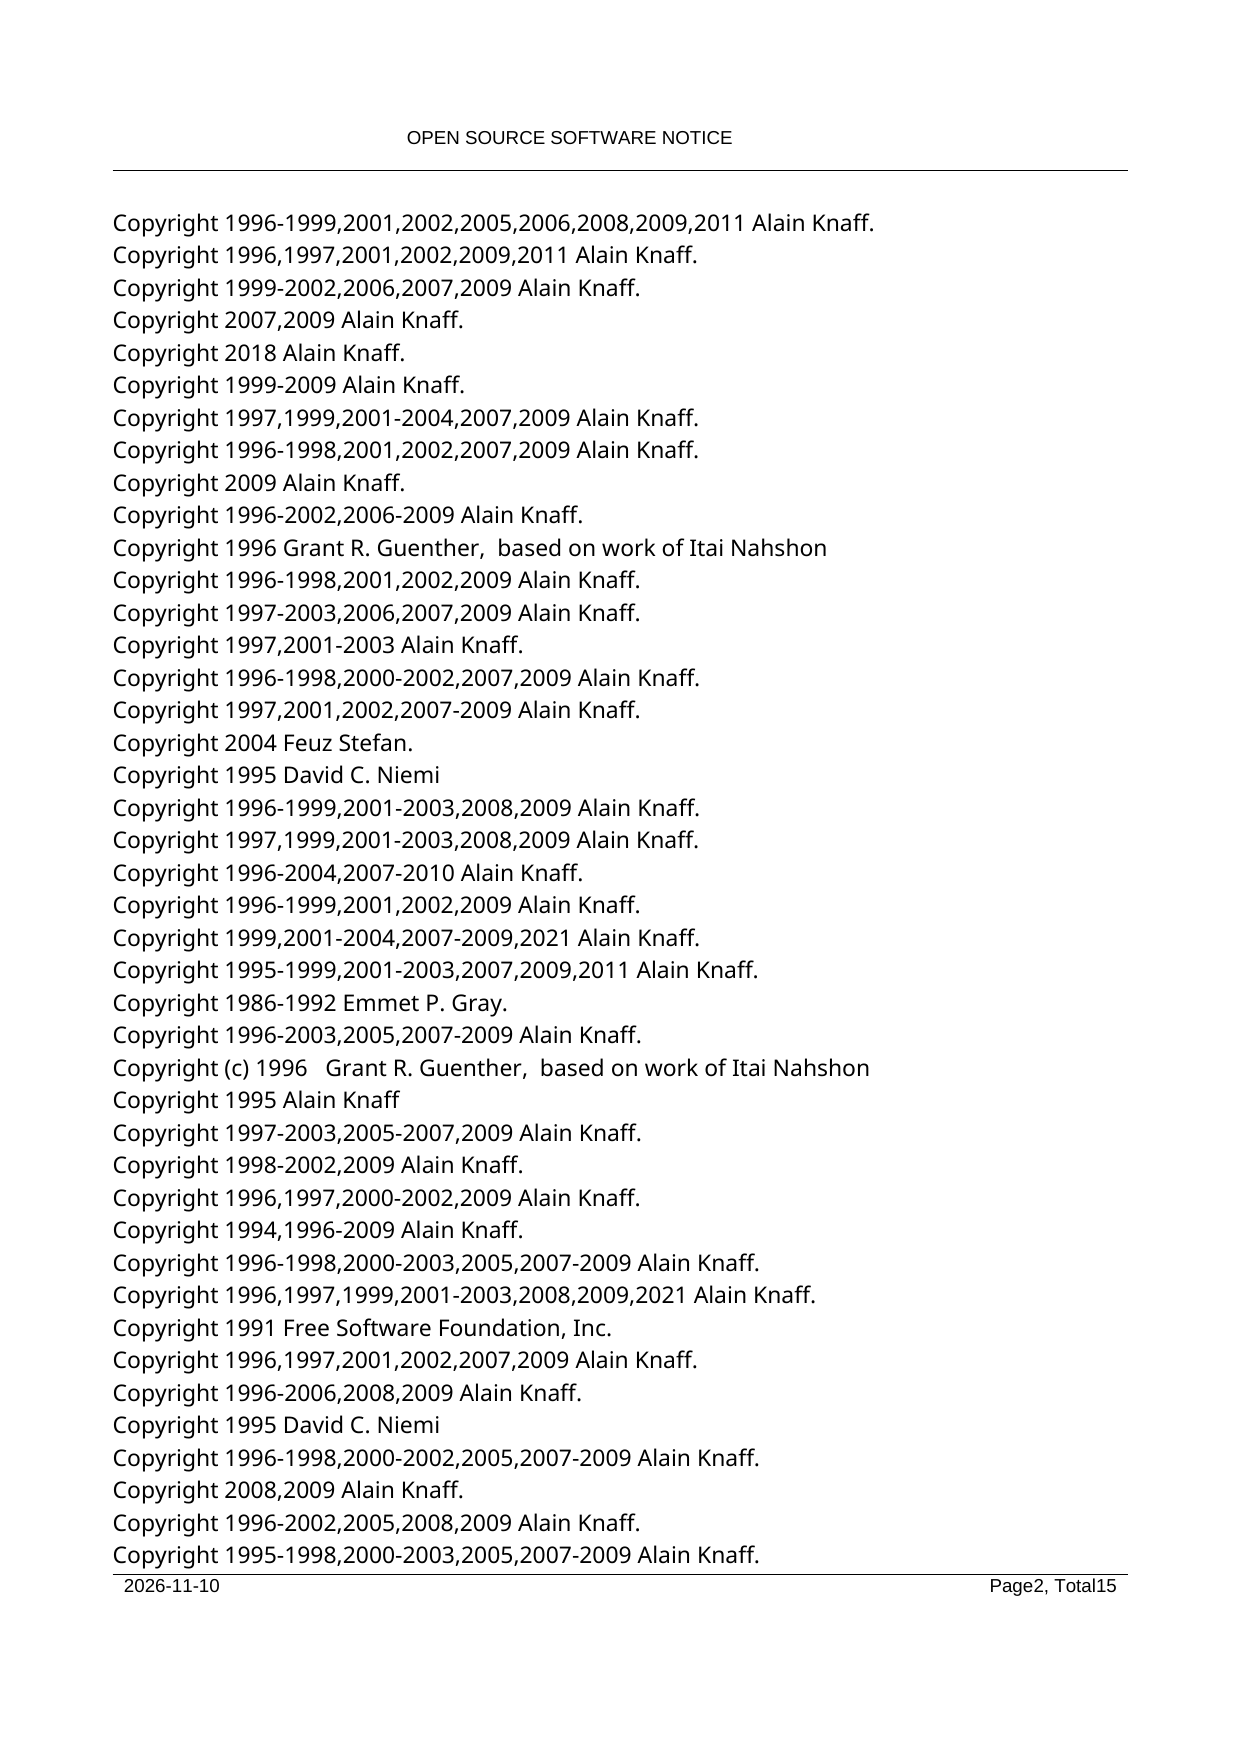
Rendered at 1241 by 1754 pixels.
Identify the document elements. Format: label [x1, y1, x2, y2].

text [112, 206, 1128, 1571]
